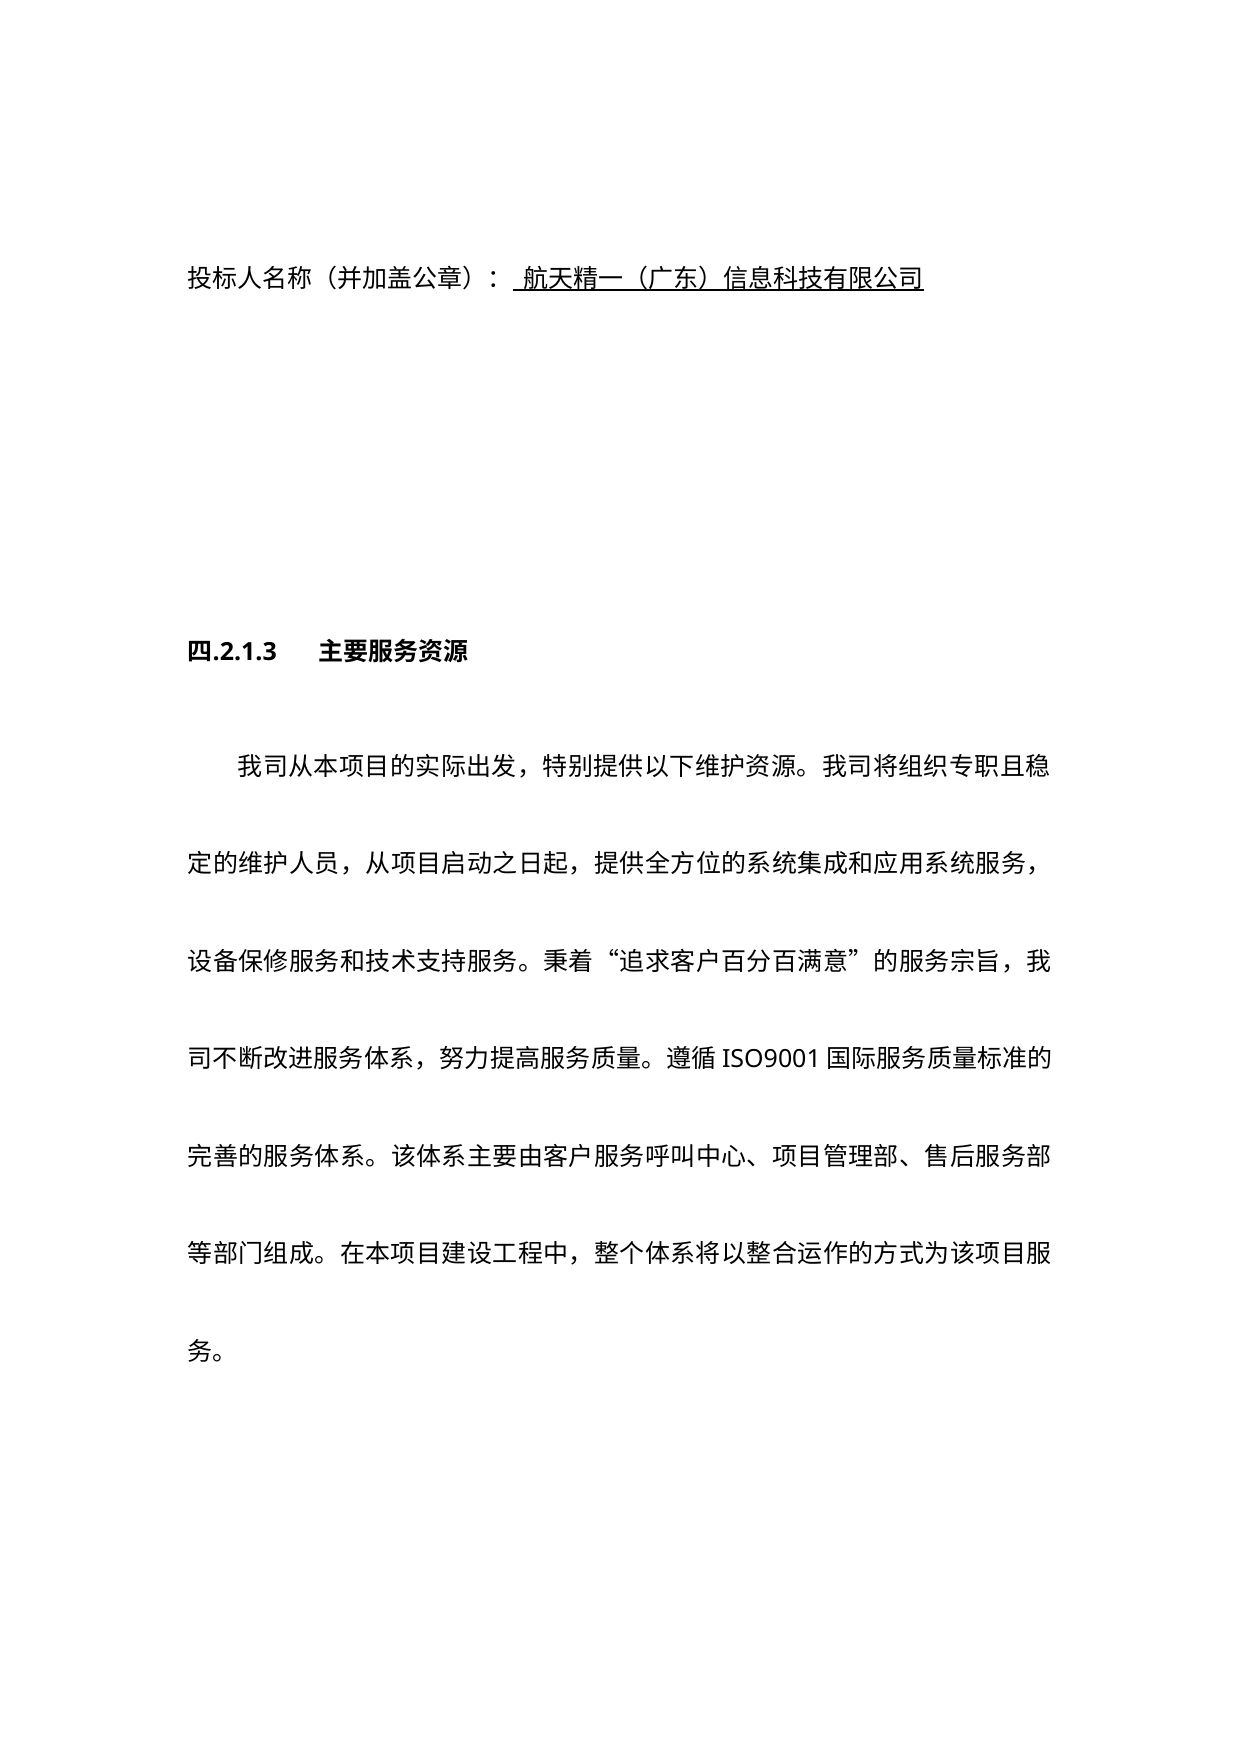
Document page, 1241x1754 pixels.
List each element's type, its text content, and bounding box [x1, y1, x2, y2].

text 我司从本项目的实际出发，特别提供以下维护资源。我司将组织专职且稳定的维护人员，从项目启动之日起，提供全方位的系统集成和应用系统服务，设备保修服务和技术支持服务。秉着“追求客户百分百满意”的服务宗旨，我司不断改进服务体系，努力提高服务质量。遵循ISO9001国际服务质量标准的完善的服务体系。该体系主要由客户服务呼叫中心、项目管理部、售后服务部等部门组成。在本项目建设工程中，整个体系将以整合运作的方式为该项目服务。 [187, 732, 1053, 1382]
text 投标人名称（并加盖公章）： 航天精一（广东）信息科技有限公司 [187, 244, 1053, 309]
subtitle 主要服务资源 [187, 617, 1053, 682]
